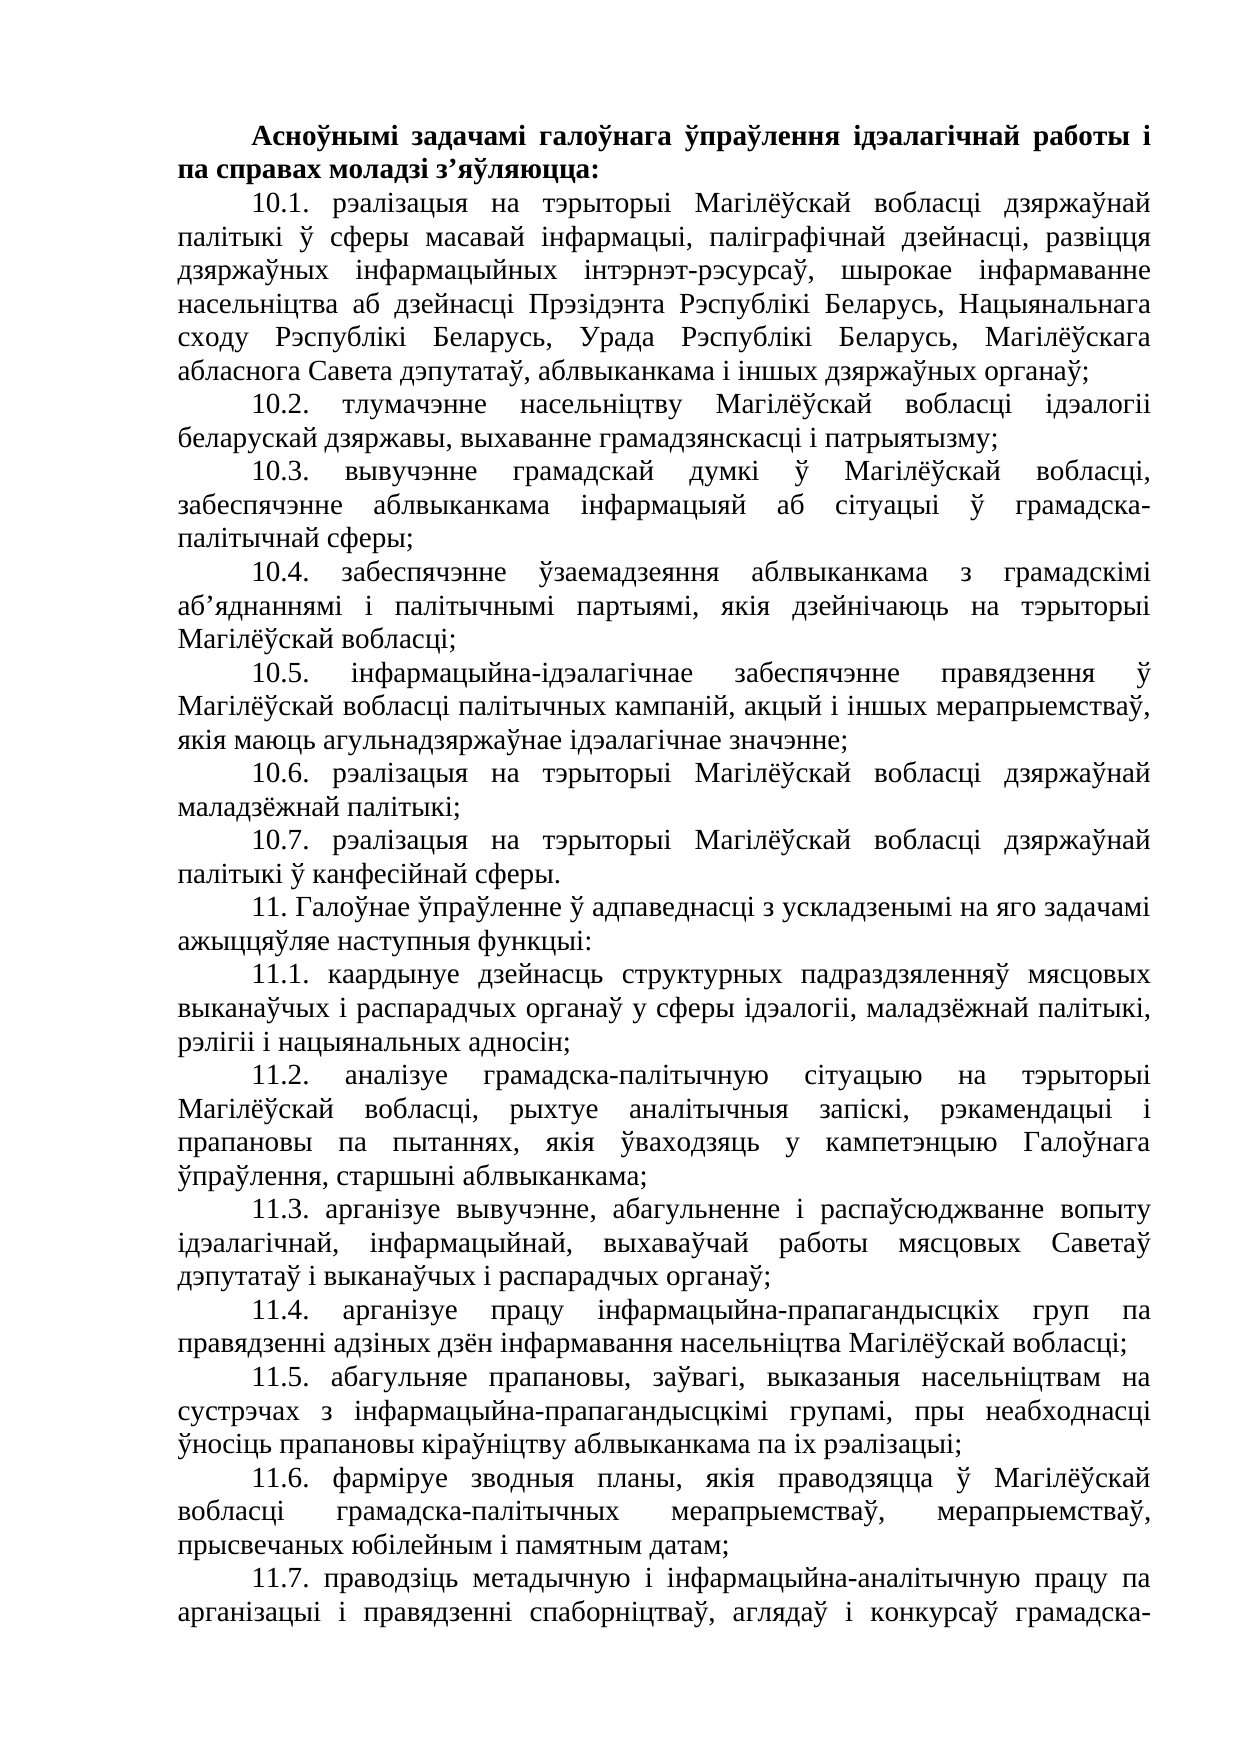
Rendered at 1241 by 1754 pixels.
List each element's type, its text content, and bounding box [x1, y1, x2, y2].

text 10.6. рэалізацыя на тэрыторыі Магілёўскай вобласці дзяржаўнай маладзёжнай палітыкі; [177, 755, 1152, 822]
text 10.4. забеспячэнне ўзаемадзеяння аблвыканкама з грамадскімі аб’яднаннямі і палітычнымі партыямі, якія дзейнічаюць на тэрыторыі Магілёўскай вобласці; [177, 554, 1152, 655]
text 10.5. інфармацыйна-ідэалагічнае забеспячэнне правядзення ў Магілёўскай вобласці палітычных кампаній, акцый і іншых мерапрыемстваў, якія маюць агульнадзяржаўнае ідэалагічнае значэнне; [177, 655, 1152, 755]
text 10.3. вывучэнне грамадскай думкі ў Магілёўскай вобласці, забеспячэнне аблвыканкама інфармацыяй аб сітуацыі ў грамадска-палітычнай сферы; [177, 453, 1152, 554]
text Асноўнымі задачамі галоўнага ўпраўлення ідэалагічнай работы і па справах моладзі з’яўляюцца: [177, 118, 1152, 185]
text 10.2. тлумачэнне насельніцтву Магілёўскай вобласці ідэалогіі беларускай дзяржавы, выхаванне грамадзянскасці і патрыятызму; [177, 386, 1152, 453]
text 10.7. рэалізацыя на тэрыторыі Магілёўскай вобласці дзяржаўнай палітыкі ў канфесійнай сферы. [177, 822, 1152, 889]
text 11.6. фарміруе зводныя планы, якія праводзяцца ў Магілёўскай вобласці грамадска-палітычных мерапрыемстваў, мерапрыемстваў, прысвечаных юбілейным і памятным датам; [177, 1460, 1152, 1560]
text 11.4. арганізуе працу інфармацыйна-прапагандысцкіх груп па правядзенні адзіных дзён інфармавання насельніцтва Магілёўскай вобласці; [177, 1292, 1152, 1359]
text 11. Галоўнае ўпраўленне ў адпаведнасці з ускладзенымі на яго задачамі ажыццяўляе наступныя функцыі: [177, 889, 1152, 957]
text 10.1. рэалізацыя на тэрыторыі Магілёўскай вобласці дзяржаўнай палітыкі ў сферы масавай інфармацыі, паліграфічнай дзейнасці, развіцця дзяржаўных інфармацыйных інтэрнэт-рэсурсаў, шырокае інфармаванне насельніцтва аб дзейнасці Прэзідэнта Рэспублікі Беларусь, Нацыянальнага сходу Рэспублікі Беларусь, Урада Рэспублікі Беларусь, Магілёўскага абласнога Савета дэпутатаў, аблвыканкама і іншых дзяржаўных органаў; [177, 185, 1152, 386]
text 11.2. аналізуе грамадска-палітычную сітуацыю на тэрыторыі Магілёўскай вобласці, рыхтуе аналітычныя запіскі, рэкамендацыі і прапановы па пытаннях, якія ўваходзяць у кампетэнцыю Галоўнага ўпраўлення, старшыні аблвыканкама; [177, 1057, 1152, 1191]
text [177, 1560, 1152, 1627]
text 11.1. каардынуе дзейнасць структурных падраздзяленняў мясцовых выканаўчых і распарадчых органаў у сферы ідэалогіі, маладзёжнай палітыкі, рэлігіі і нацыянальных адносін; [177, 957, 1152, 1057]
text 11.3. арганізуе вывучэнне, абагульненне і распаўсюджванне вопыту ідэалагічнай, інфармацыйнай, выхаваўчай работы мясцовых Саветаў дэпутатаў і выканаўчых і распарадчых органаў; [177, 1191, 1152, 1292]
text 11.5. абагульняе прапановы, заўвагі, выказаныя насельніцтвам на сустрэчах з інфармацыйна-прапагандысцкімі групамі, пры неабходнасці ўносіць прапановы кіраўніцтву аблвыканкама па іх рэалізацыі; [177, 1359, 1152, 1460]
